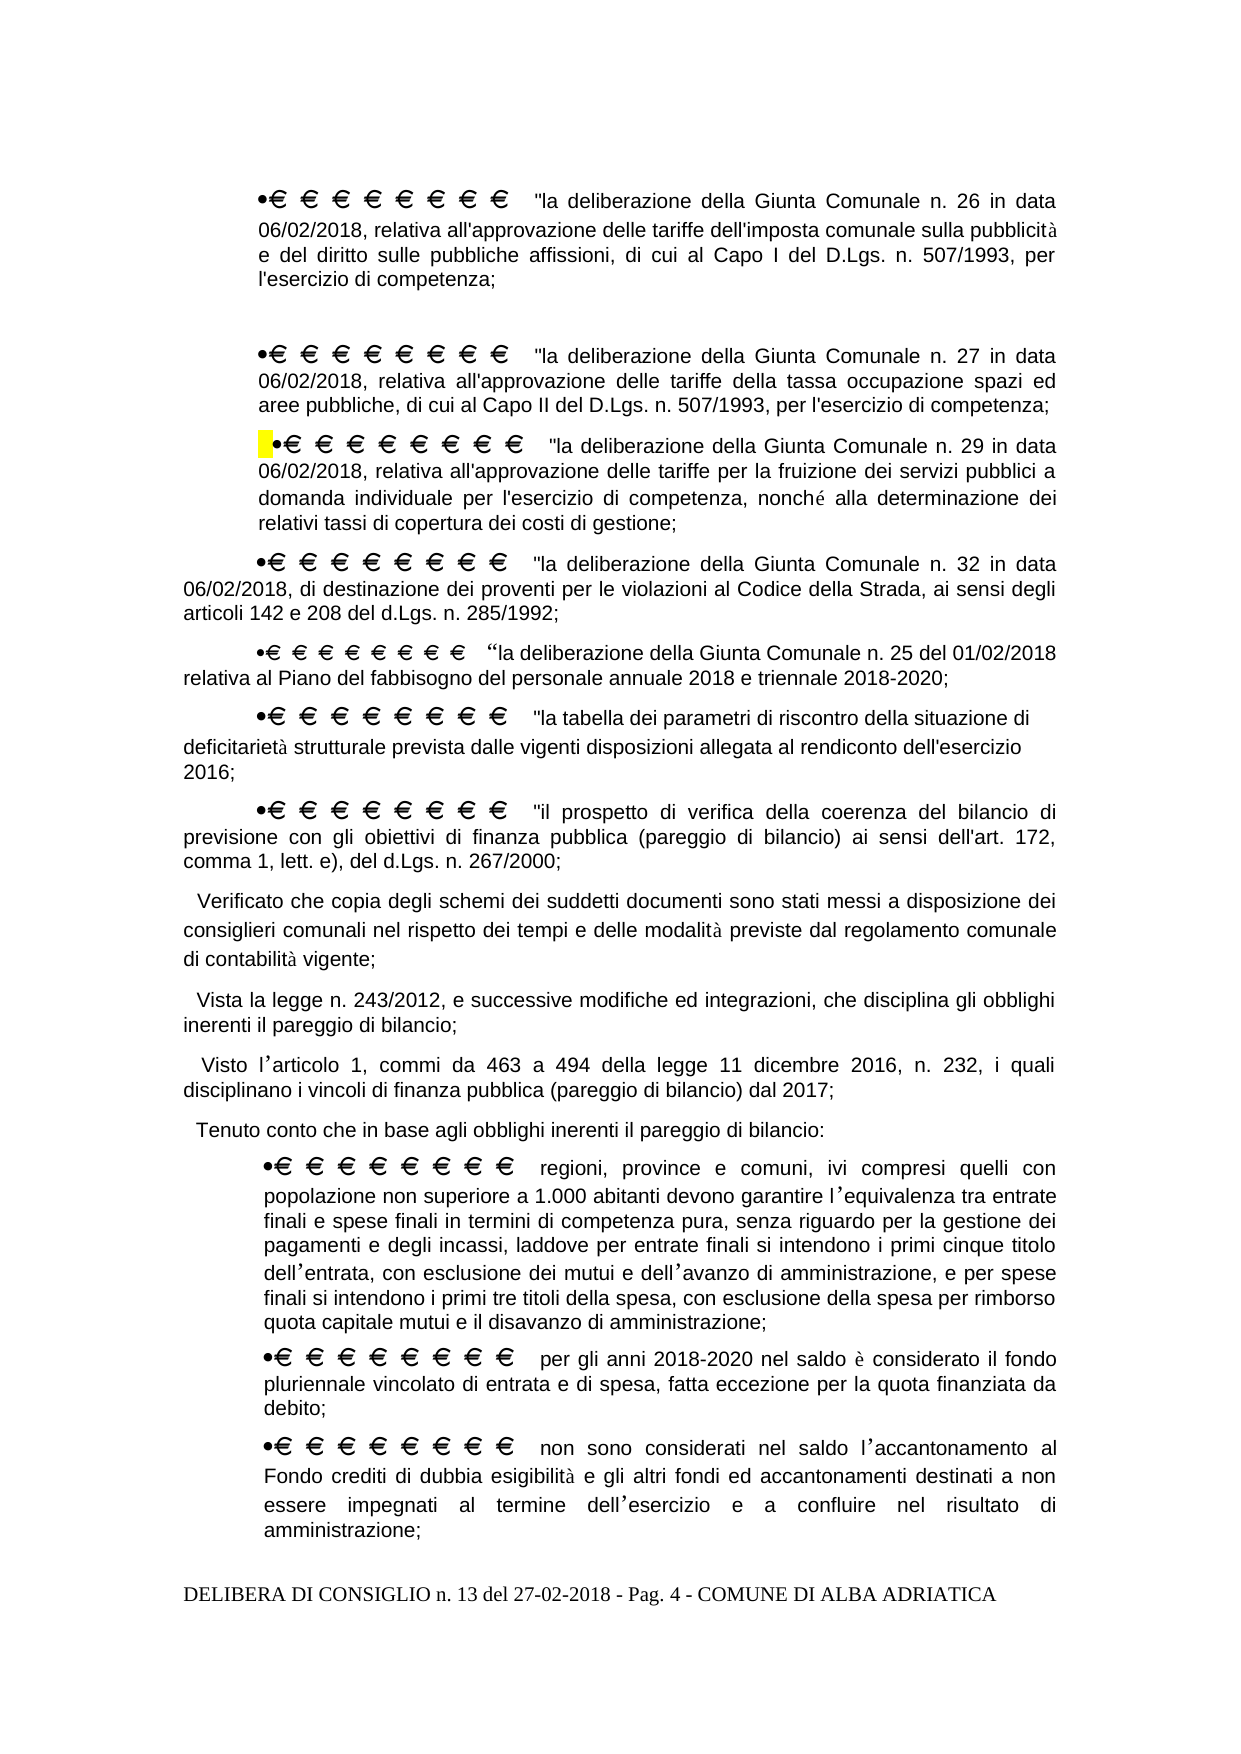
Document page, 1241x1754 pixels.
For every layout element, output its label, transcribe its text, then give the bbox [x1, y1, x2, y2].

text Visto l’articolo 1, commi da 463 a 494 della legge 11 dicembre 2016, n. 232, i quali disciplinano i vincoli di finanza pubblica (pareggio di bilancio) dal 2017; [183, 1049, 1057, 1102]
text         “la deliberazione della Giunta Comunale n. 25 del 01/02/2018 relativa al Piano del fabbisogno del personale annuale 2018 e triennale 2018-2020; [183, 637, 1057, 689]
text Tenuto conto che in base agli obblighi inerenti il pareggio di bilancio: [183, 1114, 1057, 1143]
text Verificato che copia degli schemi dei suddetti documenti sono stati messi a disposizione dei consiglieri comunali nel rispetto dei tempi e delle modalità previste dal regolamento comunale di contabilità vigente; [183, 885, 1057, 971]
text         per gli anni 2018-2020 nel saldo è considerato il fondo pluriennale vincolato di entrata e di spesa, fatta eccezione per la quota finanziata da debito; [264, 1346, 1057, 1419]
text         non sono considerati nel saldo l’accantonamento al Fondo crediti di dubbia esigibilità e gli altri fondi ed accantonamenti destinati a non essere impegnati al termine dell’esercizio e a confluire nel risultato di amministrazione; [264, 1432, 1057, 1542]
text Vista la legge n. 243/2012, e successive modifiche ed integrazioni, che disciplina gli obblighi inerenti il pareggio di bilancio; [183, 984, 1057, 1037]
text         "la deliberazione della Giunta Comunale n. 26 in data 06/02/2018, relativa all'approvazione delle tariffe dell'imposta comunale sulla pubblicità e del diritto sulle pubbliche affissioni, di cui al Capo I del D.Lgs. n. 507/1993, per l'esercizio di competenza; [258, 189, 1057, 291]
text         regioni, province e comuni, ivi compresi quelli con popolazione non superiore a 1.000 abitanti devono garantire l’equivalenza tra entrate finali e spese finali in termini di competenza pura, senza riguardo per la gestione dei pagamenti e degli incassi, laddove per entrate finali si intendono i primi cinque titolo dell’entrata, con esclusione dei mutui e dell’avanzo di amministrazione, e per spese finali si intendono i primi tre titoli della spesa, con esclusione della spesa per rimborso quota capitale mutui e il disavanzo di amministrazione; [264, 1156, 1057, 1334]
text         "la deliberazione della Giunta Comunale n. 27 in data 06/02/2018, relativa all'approvazione delle tariffe della tassa occupazione spazi ed aree pubbliche, di cui al Capo II del D.Lgs. n. 507/1993, per l'esercizio di competenza; [258, 344, 1057, 417]
text         "il prospetto di verifica della coerenza del bilancio di previsione con gli obiettivi di finanza pubblica (pareggio di bilancio) ai sensi dell'art. 172, comma 1, lett. e), del d.Lgs. n. 267/2000; [183, 796, 1057, 873]
text         "la tabella dei parametri di riscontro della situazione di deficitarietà strutturale prevista dalle vigenti disposizioni allegata al rendiconto dell'esercizio 2016; [183, 702, 1057, 783]
text         "la deliberazione della Giunta Comunale n. 29 in data 06/02/2018, relativa all'approvazione delle tariffe per la fruizione dei servizi pubblici a domanda individuale per l'esercizio di competenza, nonché alla determinazione dei relativi tassi di copertura dei costi di gestione; [258, 430, 1057, 535]
text         "la deliberazione della Giunta Comunale n. 32 in data 06/02/2018, di destinazione dei proventi per le violazioni al Codice della Strada, ai sensi degli articoli 142 e 208 del d.Lgs. n. 285/1992; [183, 548, 1057, 624]
